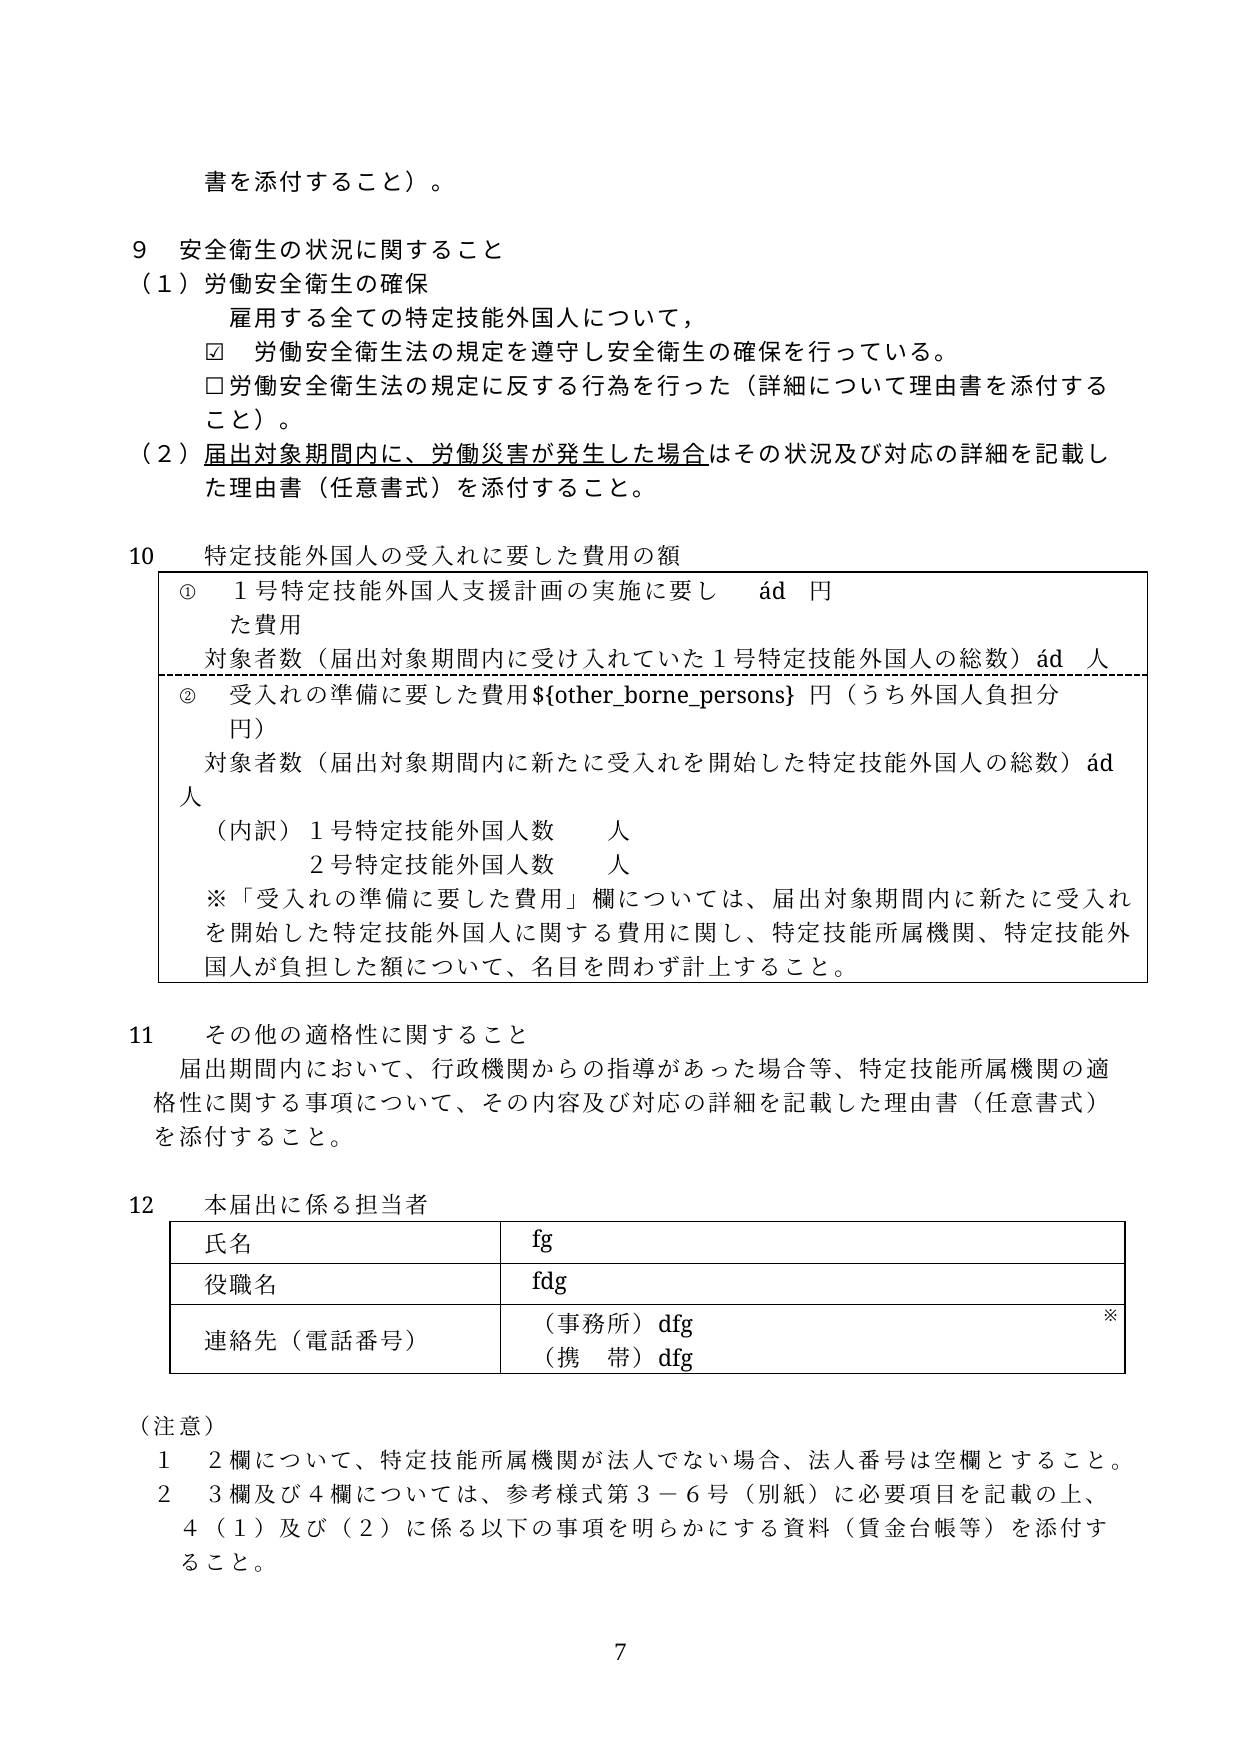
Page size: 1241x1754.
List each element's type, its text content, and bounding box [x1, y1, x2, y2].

text 雇用する全ての特定技能外国人について， [128, 300, 1112, 334]
text ９ 安全衛生の状況に関すること [128, 232, 1112, 266]
text （２）届出対象期間内に、労働災害が発生した場合はその状況及び対応の詳細を記載した理由書（任意書式）を添付すること。 [128, 436, 1112, 503]
table_cell （事務所）dfg （携 帯）dfg [501, 1305, 1124, 1373]
text （１）労働安全衛生の確保 [128, 266, 1112, 300]
table_cell 役職名 [171, 1264, 500, 1304]
text 10 特定技能外国人の受入れに要した費用の額 [128, 537, 1112, 571]
table_header ád 円 [734, 573, 1147, 640]
table_header fg [501, 1222, 1124, 1263]
table_header 氏名 [171, 1222, 500, 1263]
text ２ ３欄及び４欄については、参考様式第３－６号（別紙）に必要項目を記載の上、４（１）及び（２）に係る以下の事項を明らかにする資料（賃金台帳等）を添付すること。 [154, 1476, 1112, 1578]
table_cell 対象者数（届出対象期間内に新たに受入れを開始した特定技能外国人の総数）ád人 [159, 744, 1147, 812]
table_cell （内訳）１号特定技能外国人数 人 [159, 812, 1147, 846]
text （注意） [128, 1408, 1112, 1442]
text ☑ 労働安全衛生法の規定を遵守し安全衛生の確保を行っている。 [179, 334, 1112, 368]
text ☐ 労働安全衛生法の規定に反する行為を行った（詳細について理由書を添付すること）。 [179, 368, 1112, 436]
table_header １号特定技能外国人支援計画の実施に要した費用 [159, 573, 734, 640]
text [179, 164, 1112, 198]
text １ ２欄について、特定技能所属機関が法人でない場合、法人番号は空欄とすること。 [154, 1442, 1112, 1476]
text 届出期間内において、行政機関からの指導があった場合等、特定技能所属機関の適格性に関する事項について、その内容及び対応の詳細を記載した理由書（任意書式）を添付すること。 [154, 1051, 1112, 1153]
table_cell fdg [501, 1264, 1124, 1304]
table_cell 連絡先（電話番号） [171, 1305, 500, 1373]
table_cell 受入れの準備に要した費用${other_borne_persons} 円（うち外国人負担分 円） [159, 674, 1147, 744]
table_cell 対象者数（届出対象期間内に受け入れていた１号特定技能外国人の総数）ád人 [159, 640, 1147, 674]
text 12 本届出に係る担当者 [128, 1187, 1112, 1221]
text 11 その他の適格性に関すること [128, 1017, 1112, 1051]
table_cell ２号特定技能外国人数 人 ※「受入れの準備に要した費用」欄については、届出対象期間内に新たに受入れを開始した特定技能外国人に関する費用に関し、特定技能所属機関、特定技能外国人が負担した額について、名目を問わず計上すること。 [159, 846, 1147, 982]
